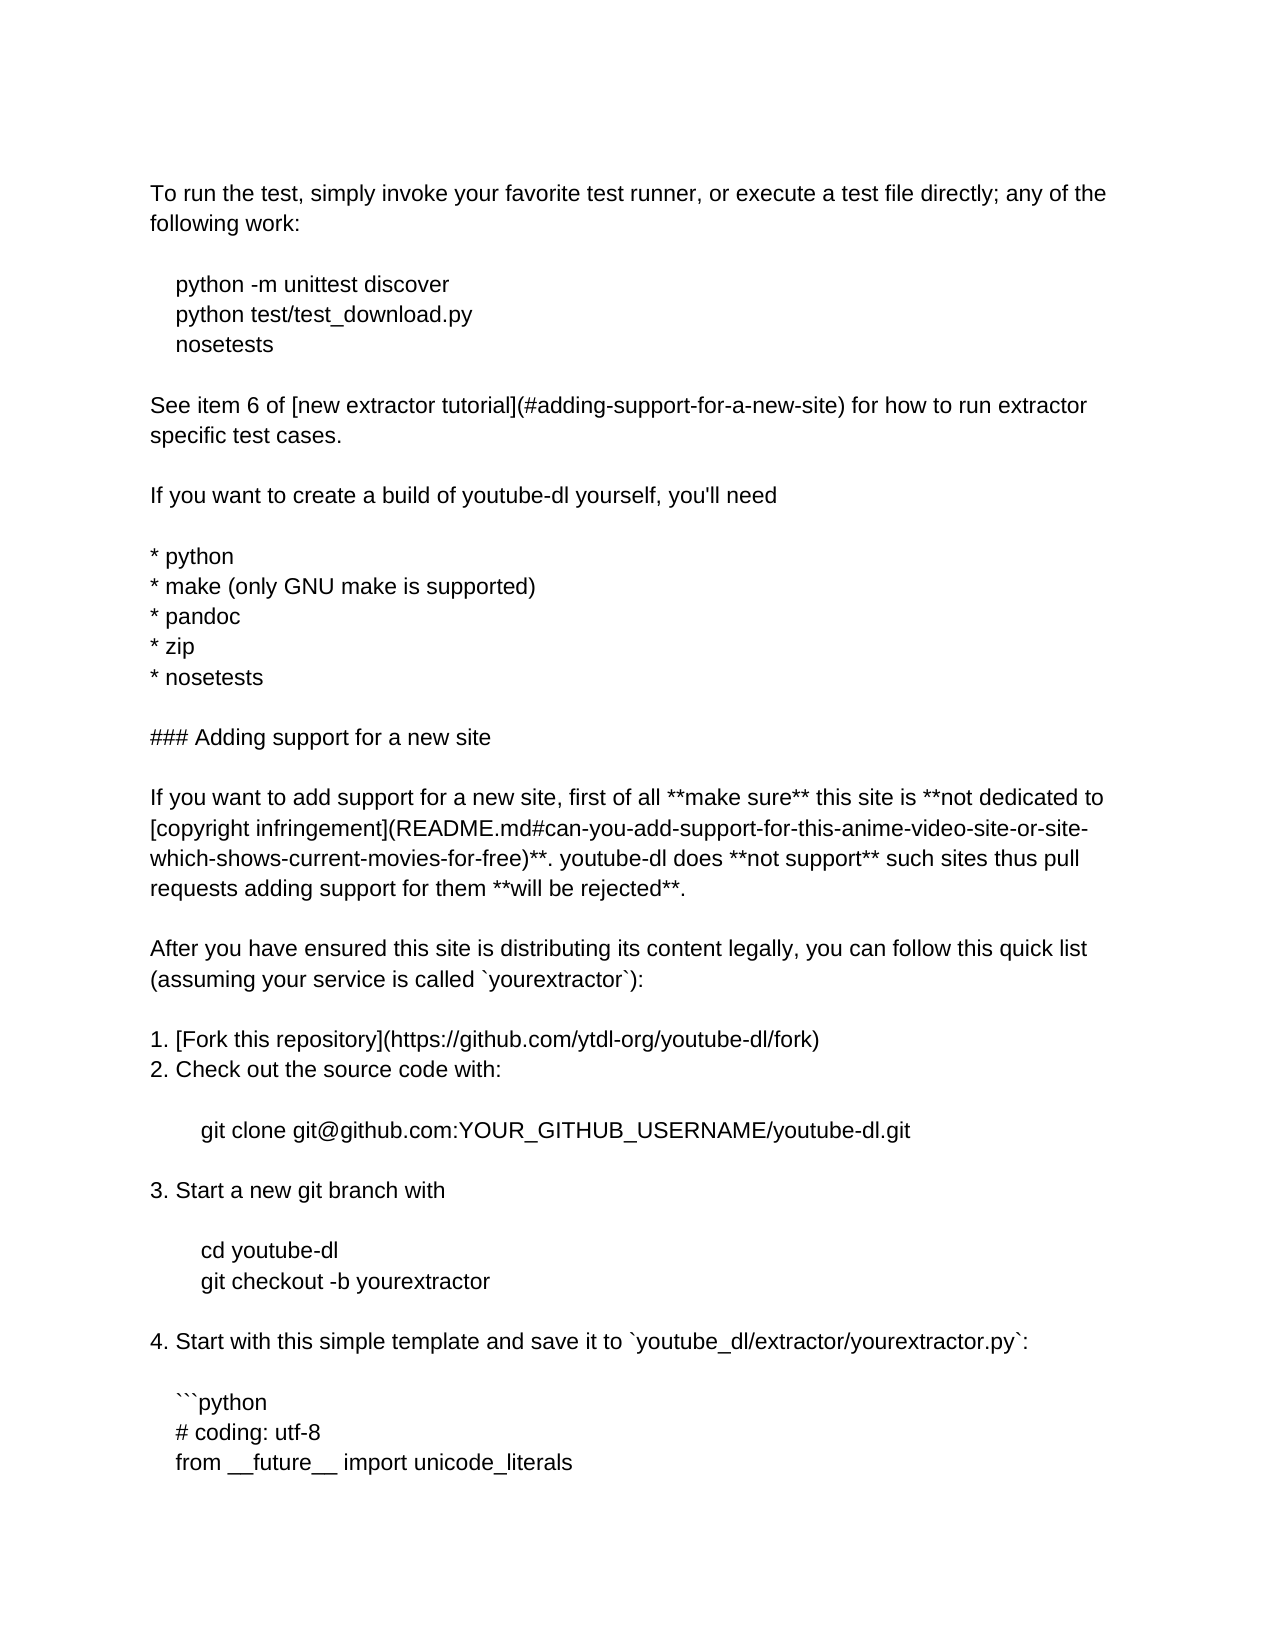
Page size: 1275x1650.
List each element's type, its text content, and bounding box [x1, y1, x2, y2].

text git clone git@github.com:YOUR_GITHUB_USERNAME/youtube-dl.git [150, 1117, 1125, 1143]
text After you have ensured this site is distributing its content legally, you can follow this quick list (assuming your service is called `yourextractor`): [150, 935, 1125, 992]
text To run the test, simply invoke your favorite test runner, or execute a test file directly; any of the following work: [150, 180, 1125, 237]
text nosetests [150, 331, 1125, 358]
text cd youtube-dl [150, 1237, 1125, 1264]
text * python [150, 543, 1125, 569]
text If you want to create a build of youtube-dl yourself, you'll need [150, 482, 1125, 509]
text * nosetests [150, 663, 1125, 690]
text * zip [150, 633, 1125, 660]
text 3. Start a new git branch with [150, 1177, 1125, 1203]
text 2. Check out the source code with: [150, 1056, 1125, 1083]
text from __future__ import unicode_literals [150, 1449, 1125, 1475]
text python test/test_download.py [150, 301, 1125, 327]
text python -m unittest discover [150, 271, 1125, 297]
text * pandoc [150, 603, 1125, 629]
text ### Adding support for a new site [150, 724, 1125, 750]
text git checkout -b yourextractor [150, 1268, 1125, 1294]
text See item 6 of [new extractor tutorial](#adding-support-for-a-new-site) for how to run extractor specific test cases. [150, 392, 1125, 448]
text * make (only GNU make is supported) [150, 573, 1125, 599]
text 1. [Fork this repository](https://github.com/ytdl-org/youtube-dl/fork) [150, 1026, 1125, 1052]
text ```python [150, 1388, 1125, 1415]
text # coding: utf-8 [150, 1419, 1125, 1445]
text 4. Start with this simple template and save it to `youtube_dl/extractor/yourextractor.py`: [150, 1328, 1125, 1354]
text If you want to add support for a new site, first of all **make sure** this site is **not dedicated to [copyright infringement](README.md#can-you-add-support-for-this-anime-video-site-or-site-which-shows-current-movies-for-free)**. youtube-dl does **not support** such sites thus pull requests adding support for them **will be rejected**. [150, 784, 1125, 901]
